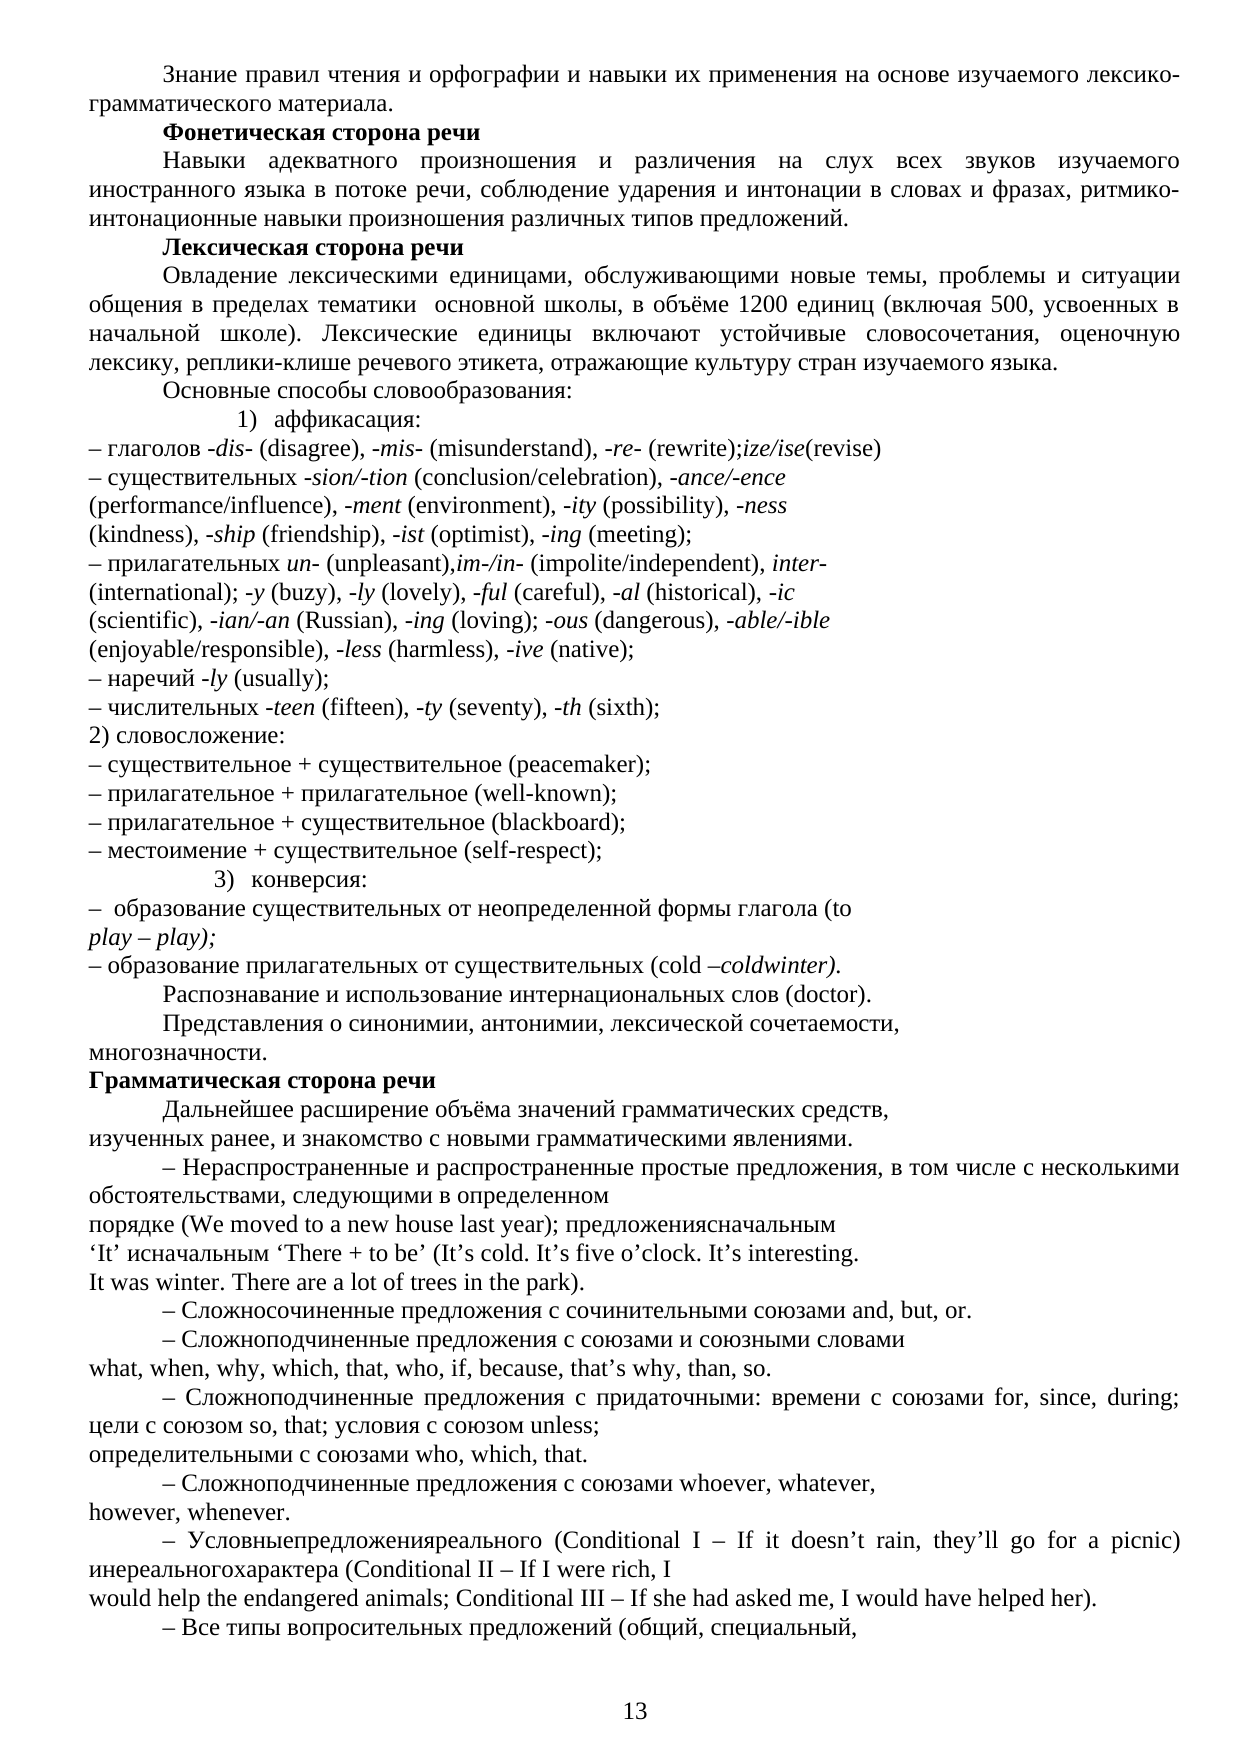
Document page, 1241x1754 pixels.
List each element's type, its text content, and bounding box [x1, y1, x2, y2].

text Грамматическая сторона речи [89, 1065, 1181, 1094]
text Основные способы словообразования: [89, 375, 1181, 404]
text – Условныепредложенияреального (Conditional I – If it doesn’t rain, they’ll go for a picnic) инереальногохарактера (Conditional II – If I were rich, I [89, 1525, 1181, 1583]
text Знание правил чтения и орфографии и навыки их применения на основе изучаемого лексико-грамматического материала. [89, 59, 1181, 117]
text would help the endangered animals; Conditional III – If she had asked me, I would have helped her). [89, 1583, 1181, 1612]
text многозначности. [89, 1037, 1181, 1065]
text Фонетическая сторона речи [89, 117, 1181, 145]
text It was winter. There are a lot of trees in the park). [89, 1267, 1181, 1295]
text – глаголов -dis- (disagree), -mis- (misunderstand), -re- (rewrite);ize/ise(revise) [89, 433, 1181, 462]
text ‘It’ исначальным ‘There + to be’ (It’s cold. It’s five o’clock. It’s interesting. [89, 1238, 1181, 1267]
text Дальнейшее расширение объёма значений грамматических средств, [89, 1094, 1181, 1123]
list конверсия: [214, 864, 1181, 893]
text (international); -y (buzy), -ly (lovely), -ful (careful), -al (historical), -ic [89, 577, 1181, 605]
text – прилагательное + существительное (blackboard); [89, 807, 1181, 835]
text Распознавание и использование интернациональных слов (doctor). [89, 979, 1181, 1008]
text – прилагательных un- (unpleasant),im-/in- (impolite/independent), inter- [89, 548, 1181, 577]
text порядке (We moved to a new house last year); предложениясначальным [89, 1209, 1181, 1238]
text – Нераспространенные и распространенные простые предложения, в том числе с несколькими обстоятельствами, следующими в определенном [89, 1152, 1181, 1209]
text – прилагательное + прилагательное (well-known); [89, 778, 1181, 807]
text – числительных -teen (fifteen), -ty (seventy), -th (sixth); [89, 692, 1181, 720]
text 2) словосложение: [89, 720, 1181, 749]
text Навыки адекватного произношения и различения на слух всех звуков изучаемого иностранного языка в потоке речи, соблюдение ударения и интонации в словах и фразах, ритмико-интонационные навыки произношения различных типов предложений. [89, 145, 1181, 232]
text what, when, why, which, that, who, if, because, that’s why, than, so. [89, 1353, 1181, 1382]
text – наречий -ly (usually); [89, 663, 1181, 692]
text Лексическая сторона речи [89, 232, 1181, 260]
text изученных ранее, и знакомство с новыми грамматическими явлениями. [89, 1123, 1181, 1152]
text (performance/influence), -ment (environment), -ity (possibility), -ness [89, 490, 1181, 519]
text – Сложноподчиненные предложения с союзами whoever, whatever, [89, 1468, 1181, 1497]
text (enjoyable/responsible), -less (harmless), -ive (native); [89, 634, 1181, 663]
text – существительных -sion/-tion (conclusion/celebration), -ance/-ence [89, 462, 1181, 490]
text – существительное + существительное (peacemaker); [89, 749, 1181, 778]
text however, whenever. [89, 1497, 1181, 1525]
text (scientific), -ian/-an (Russian), -ing (loving); -ous (dangerous), -able/-ible [89, 605, 1181, 634]
list аффикасация: [236, 404, 1181, 433]
text – Сложноподчиненные предложения с союзами и союзными словами [89, 1324, 1181, 1353]
text определительными с союзами who, which, that. [89, 1439, 1181, 1468]
text – образование прилагательных от существительных (cold –coldwinter). [89, 950, 1181, 979]
text – местоимение + существительное (self-respect); [89, 835, 1181, 864]
text play – play); [89, 922, 1181, 950]
text Представления о синонимии, антонимии, лексической сочетаемости, [89, 1008, 1181, 1037]
text – Все типы вопросительных предложений (общий, специальный, [89, 1612, 1181, 1640]
text – Сложноподчиненные предложения с придаточными: времени с союзами for, since, during; цели с союзом so, that; условия с союзом unless; [89, 1382, 1181, 1439]
text (kindness), -ship (friendship), -ist (optimist), -ing (meeting); [89, 519, 1181, 548]
text – Сложносочиненные предложения с сочинительными союзами and, but, or. [89, 1295, 1181, 1324]
text – образование существительных от неопределенной формы глагола (to [89, 893, 1181, 922]
text Овладение лексическими единицами, обслуживающими новые темы, проблемы и ситуации общения в пределах тематики основной школы, в объёме 1200 единиц (включая 500, усвоенных в начальной школе). Лексические единицы включают устойчивые словосочетания, оценочную лексику, реплики-клише речевого этикета, отражающие культуру стран изучаемого языка. [89, 260, 1181, 375]
